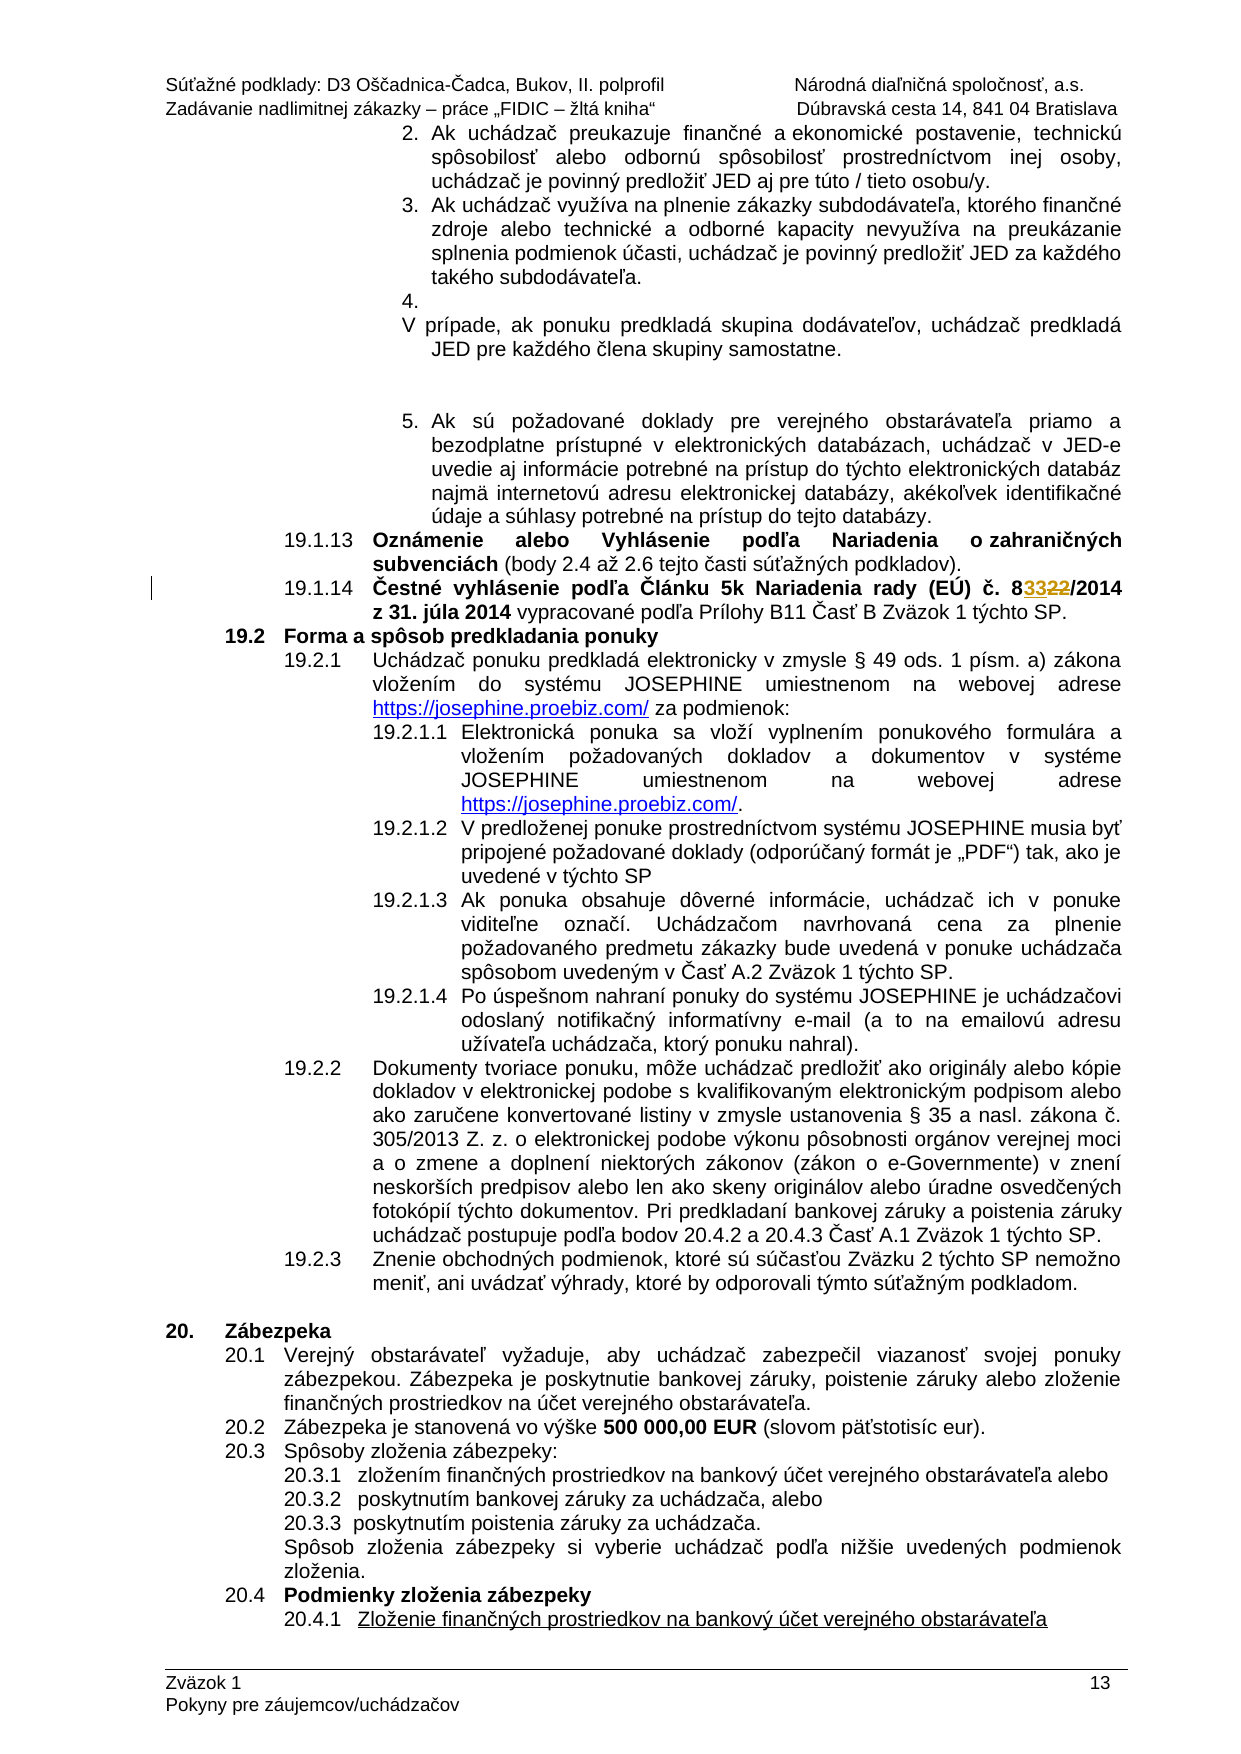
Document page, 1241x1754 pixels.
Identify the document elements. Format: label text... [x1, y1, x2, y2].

text 20.2 Zábezpeka je stanovená vo výške 500 000,00 EUR (slovom päťstotisíc eur). [224, 1415, 1122, 1439]
text 20.3.2 poskytnutím bankovej záruky za uchádzača, alebo [283, 1487, 1122, 1511]
text 20.3.1 zložením finančných prostriedkov na bankový účet verejného obstarávateľa alebo [283, 1463, 1122, 1487]
text 19.2.1 Uchádzač ponuku predkladá elektronicky v zmysle § 49 ods. 1 písm. a) zákona vložením do systému JOSEPHINE umiestnenom na webovej adrese https://josephine.proebiz.com/ za podmienok: [283, 648, 1122, 720]
text 5. Ak sú požadované doklady pre verejného obstarávateľa priamo a bezodplatne prístupné v elektronických databázach, uchádzač v JED-e uvedie aj informácie potrebné na prístup do týchto elektronických databáz najmä internetovú adresu elektronickej databázy, akékoľvek identifikačné údaje a súhlasy potrebné na prístup do tejto databázy. [402, 408, 1122, 528]
subtitle 20. Zábezpeka [165, 1319, 1122, 1343]
text 20.3 Spôsoby zloženia zábezpeky: [224, 1439, 1122, 1463]
text 20.3.3 poskytnutím poistenia záruky za uchádzača. [283, 1511, 1122, 1534]
text 3. Ak uchádzač využíva na plnenie zákazky subdodávateľa, ktorého finančné zdroje alebo technické a odborné kapacity nevyužíva na preukázanie splnenia podmienok účasti, uchádzač je povinný predložiť JED za každého takého subdodávateľa. [402, 193, 1122, 289]
list V predloženej ponuke prostredníctvom systému JOSEPHINE musia byť pripojené požadované doklady (odporúčaný formát je „PDF“) tak, ako je uvedené v týchto SP [372, 816, 1122, 888]
list Forma a spôsob predkladania ponuky [224, 624, 1122, 648]
list 19.2.2 Dokumenty tvoriace ponuku, môže uchádzač predložiť ako originály alebo kópie dokladov v elektronickej podobe s kvalifikovaným elektronickým podpisom alebo ako zaručene konvertované listiny v zmysle ustanovenia § 35 a nasl. zákona č. 305/2013 Z. z. o elektronickej podobe výkonu pôsobnosti orgánov verejnej moci a o zmene a doplnení niektorých zákonov (zákon o e-Governmente) v znení neskorších predpisov alebo len ako skeny originálov alebo úradne osvedčených fotokópií týchto dokumentov. Pri predkladaní bankovej záruky a poistenia záruky uchádzač postupuje podľa bodov 20.4.2 a 20.4.3 Časť A.1 Zväzok 1 týchto SP. [283, 1055, 1122, 1247]
text 20.1 Verejný obstarávateľ vyžaduje, aby uchádzač zabezpečil viazanosť svojej ponuky zábezpekou. Zábezpeka je poskytnutie bankovej záruky, poistenie záruky alebo zloženie finančných prostriedkov na účet verejného obstarávateľa. [224, 1343, 1122, 1415]
text 20.4 Podmienky zloženia zábezpeky [224, 1582, 1122, 1606]
text Spôsob zloženia zábezpeky si vyberie uchádzač podľa nižšie uvedených podmienok zloženia. [283, 1534, 1122, 1582]
text 2. Ak uchádzač preukazuje finančné a ekonomické postavenie, technickú spôsobilosť alebo odbornú spôsobilosť prostredníctvom inej osoby, uchádzač je povinný predložiť JED aj pre túto / tieto osobu/y. [402, 121, 1122, 193]
list Po úspešnom nahraní ponuky do systému JOSEPHINE je uchádzačovi odoslaný notifikačný informatívny e-mail (a to na emailovú adresu užívateľa uchádzača, ktorý ponuku nahral). [372, 983, 1122, 1055]
text 4. [402, 289, 1122, 313]
text 20.4.1 Zloženie finančných prostriedkov na bankový účet verejného obstarávateľa [283, 1606, 1122, 1630]
text 19.1.13 Oznámenie alebo Vyhlásenie podľa Nariadenia o zahraničných subvenciách (body 2.4 až 2.6 tejto časti súťažných podkladov). [283, 528, 1122, 576]
text V prípade, ak ponuku predkladá skupina dodávateľov, uchádzač predkladá JED pre každého člena skupiny samostatne. [402, 313, 1122, 361]
list Elektronická ponuka sa vloží vyplnením ponukového formulára a vložením požadovaných dokladov a dokumentov v systéme JOSEPHINE umiestnenom na webovej adrese https://josephine.proebiz.com/. [372, 720, 1122, 816]
list Ak ponuka obsahuje dôverné informácie, uchádzač ich v ponuke viditeľne označí. Uchádzačom navrhovaná cena za plnenie požadovaného predmetu zákazky bude uvedená v ponuke uchádzača spôsobom uvedeným v Časť A.2 Zväzok 1 týchto SP. [372, 888, 1122, 983]
list Znenie obchodných podmienok, ktoré sú súčasťou Zväzku 2 týchto SP nemožno meniť, ani uvádzať výhrady, ktoré by odporovali týmto súťažným podkladom. [283, 1247, 1122, 1295]
text 19.1.14 Čestné vyhlásenie podľa Článku 5k Nariadenia rady (EÚ) č. 8/2014 z 31. júla 2014 vypracované podľa Prílohy B11 Časť B Zväzok 1 týchto SP. [283, 576, 1122, 624]
